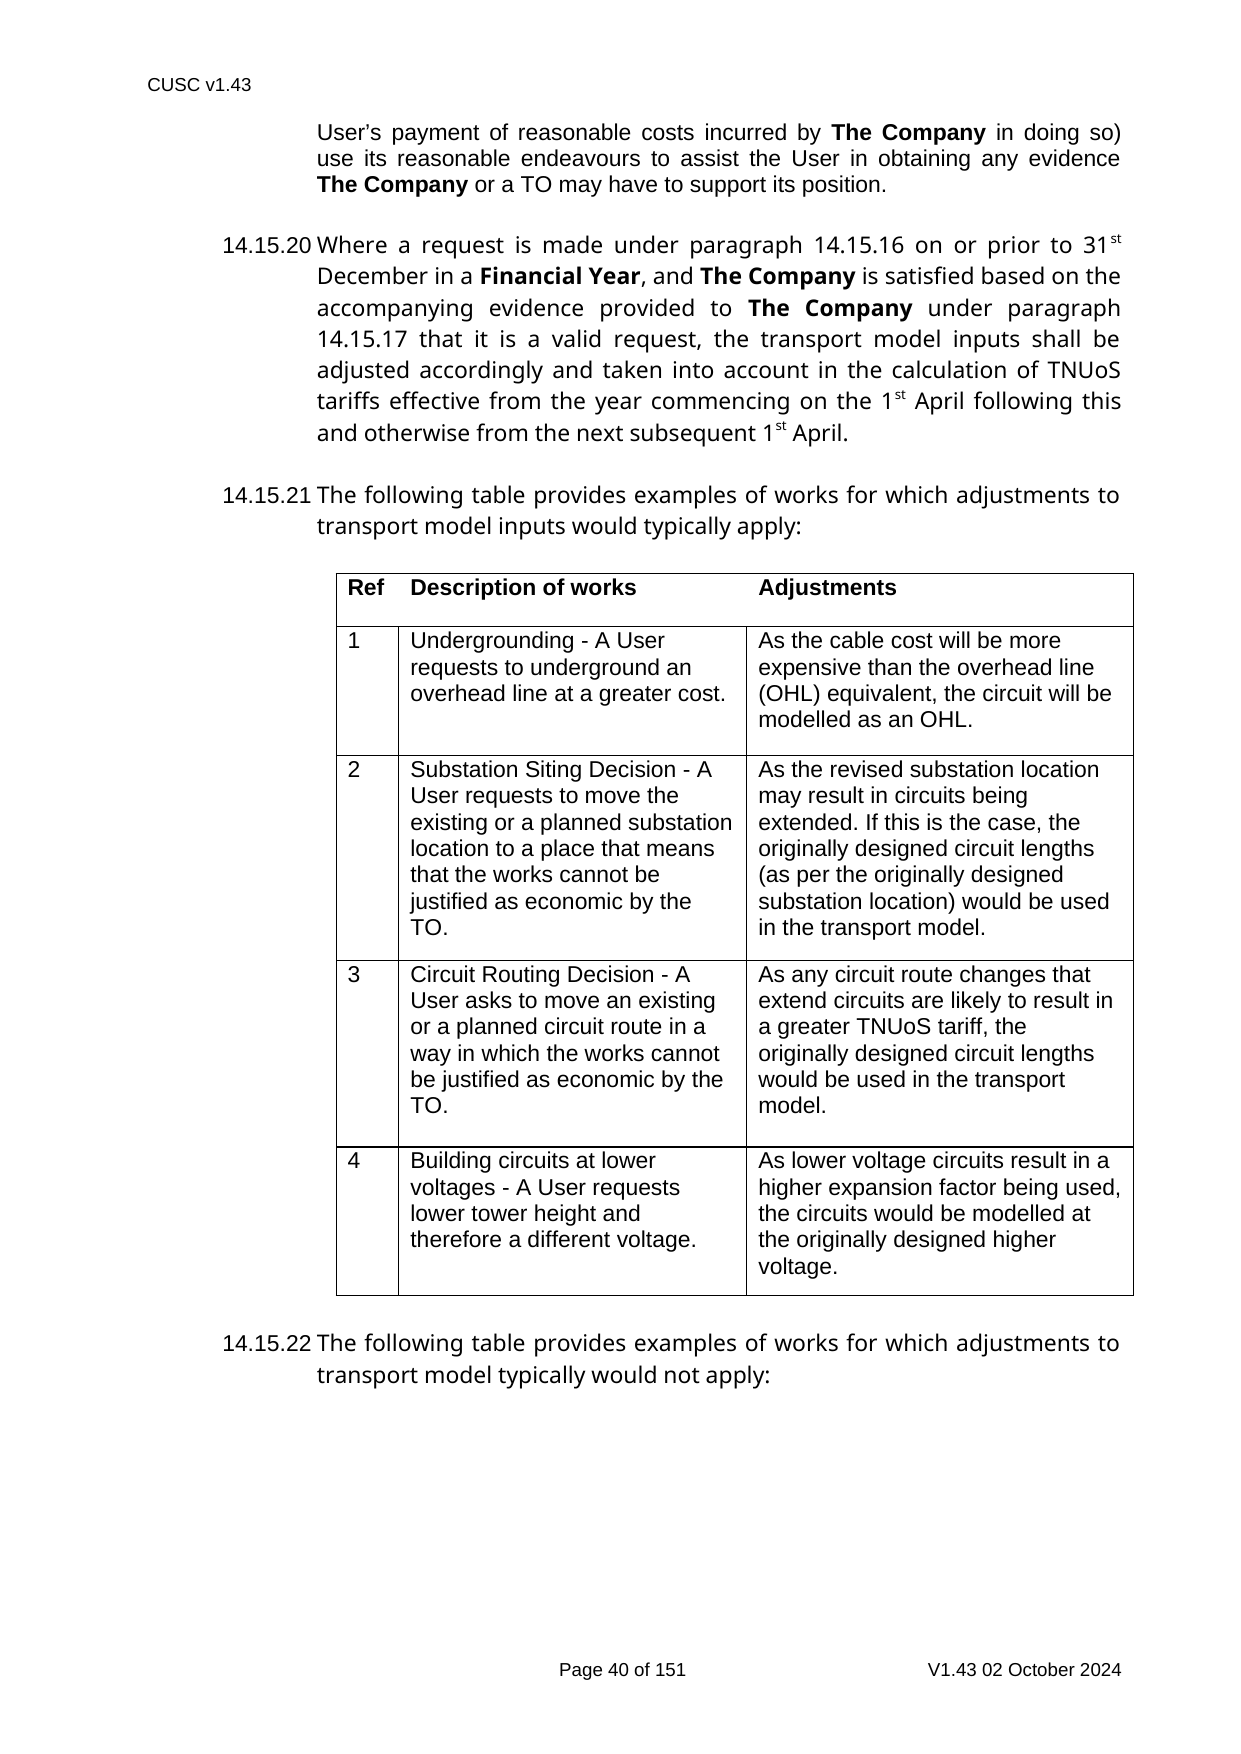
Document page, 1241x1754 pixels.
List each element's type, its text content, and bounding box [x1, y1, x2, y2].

table_cell 3 [337, 961, 398, 1146]
table_cell 2 [337, 756, 398, 959]
table_cell Undergrounding - A User requests to underground an overhead line at a greater cost. [399, 627, 746, 755]
table_cell 4 [337, 1148, 398, 1295]
list Where a request is made under paragraph 14.15.16 on or prior to 31st December in a Financial Year, and The Company is satisfied based on the accompanying evidence provided to The Company under paragraph 14.15.17 that it is a valid request, the transport model inputs shall be adjusted accordingly and taken into account in the calculation of TNUoS tariffs effective from the year commencing on the 1st April following this and otherwise from the next subsequent 1st April. [222, 229, 1121, 448]
table_cell As any circuit route changes that extend circuits are likely to result in a greater TNUoS tariff, the originally designed circuit lengths would be used in the transport model. [747, 961, 1133, 1146]
list The following table provides examples of works for which adjustments to transport model inputs would typically apply: [222, 479, 1121, 542]
table_cell Substation Siting Decision - A User requests to move the existing or a planned substation location to a place that means that the works cannot be justified as economic by the TO. [399, 756, 746, 959]
table_cell As the cable cost will be more expensive than the overhead line (OHL) equivalent, the circuit will be modelled as an OHL. [747, 627, 1133, 755]
table_cell As lower voltage circuits result in a higher expansion factor being used, the circuits would be modelled at the originally designed higher voltage. [747, 1148, 1133, 1295]
list The following table provides examples of works for which adjustments to transport model typically would not apply: [222, 1327, 1121, 1390]
table_header Description of works [399, 574, 747, 626]
table_header Adjustments [747, 574, 1133, 626]
table_cell Building circuits at lower voltages - A User requests lower tower height and therefore a different voltage. [399, 1148, 746, 1295]
table_cell 1 [337, 627, 398, 755]
table_header Ref [337, 574, 399, 626]
table_cell As the revised substation location may result in circuits being extended. If this is the case, the originally designed circuit lengths (as per the originally designed substation location) would be used in the transport model. [747, 756, 1133, 959]
table_cell Circuit Routing Decision - A User asks to move an existing or a planned circuit route in a way in which the works cannot be justified as economic by the TO. [399, 961, 746, 1146]
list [222, 119, 1121, 198]
